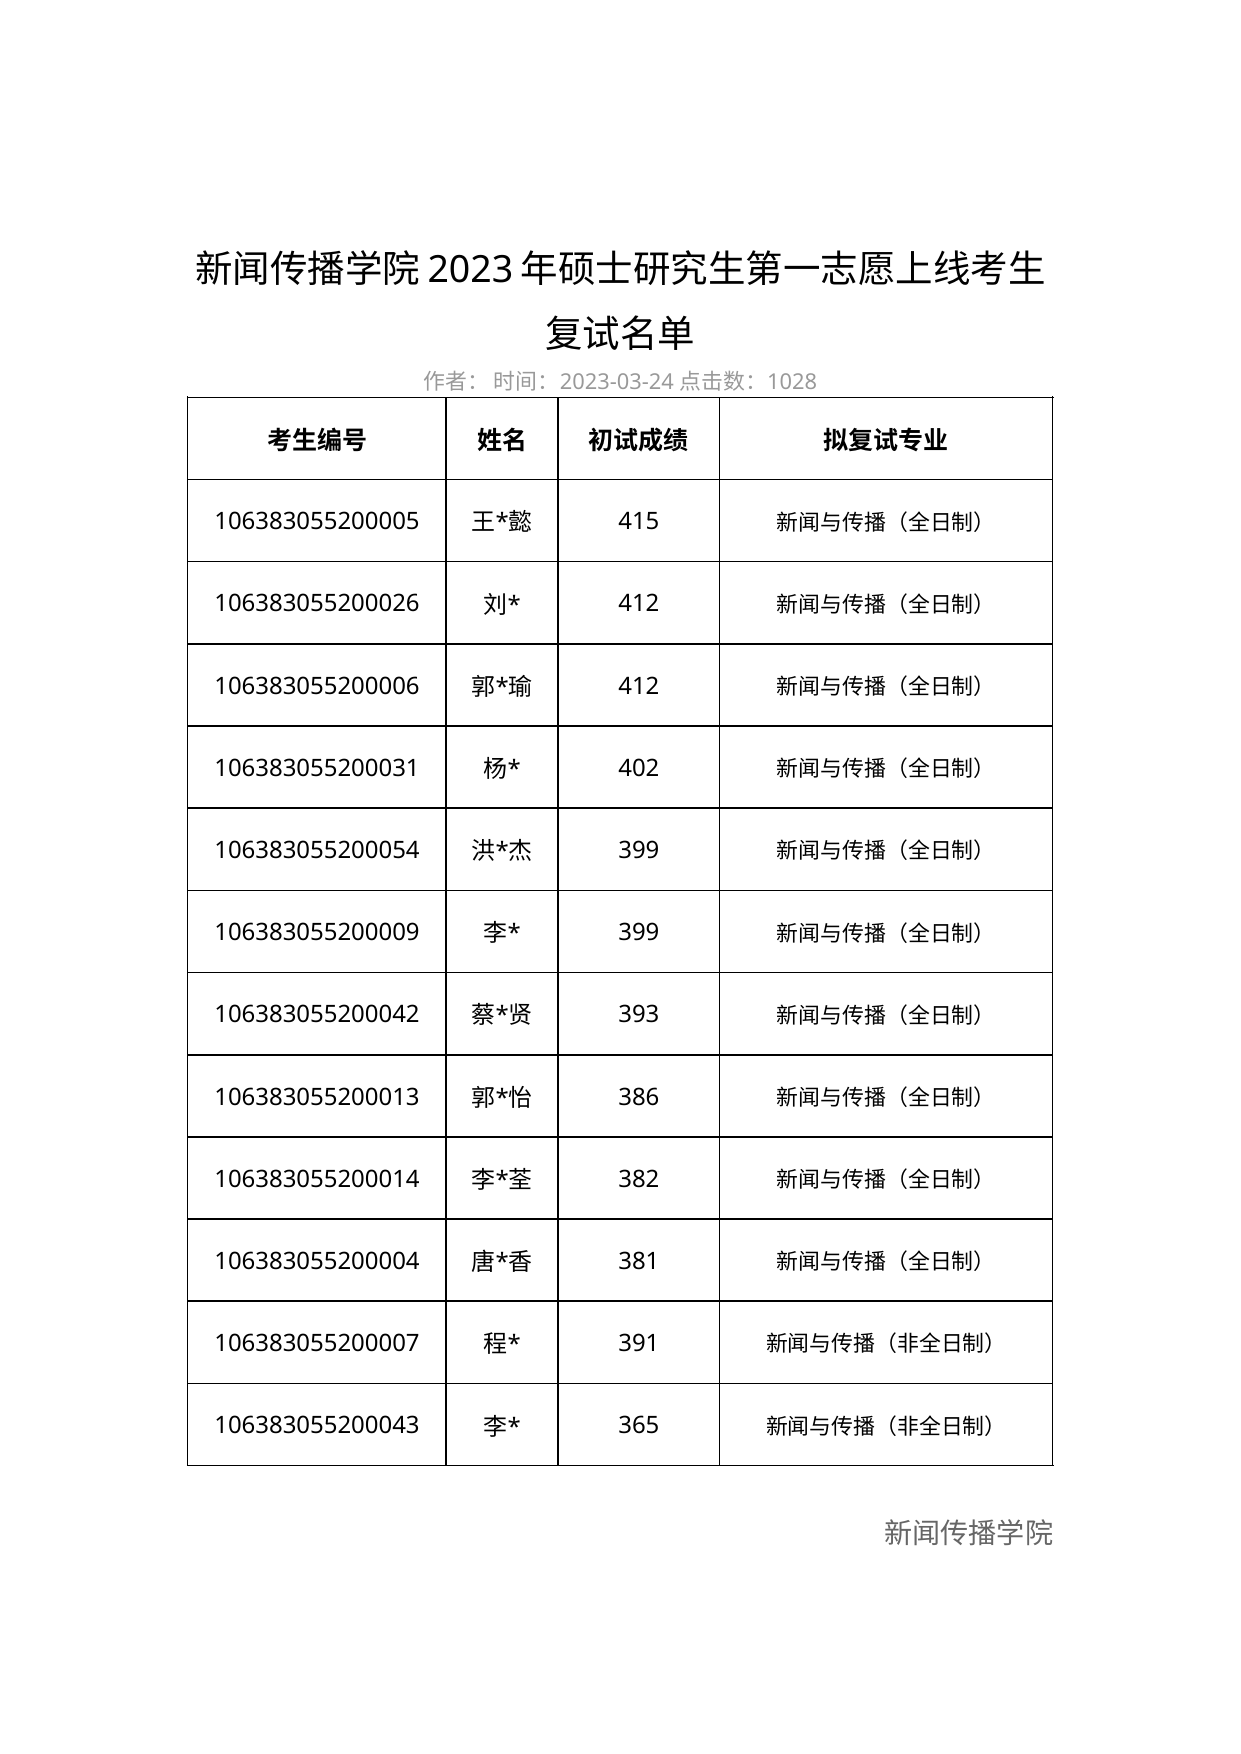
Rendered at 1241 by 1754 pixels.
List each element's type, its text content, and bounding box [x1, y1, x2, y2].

table_cell 399 [559, 809, 719, 889]
table_cell 365 [559, 1384, 719, 1465]
table_cell 106383055200009 [188, 891, 445, 972]
table_cell 新闻与传播（全日制） [720, 973, 1052, 1054]
table_cell 程* [447, 1302, 557, 1383]
text 新闻传播学院2023年硕士研究生第一志愿上线考生复试名单 [187, 234, 1053, 364]
table_cell 郭*瑜 [447, 645, 557, 725]
table_cell 新闻与传播（全日制） [720, 809, 1052, 889]
table_cell 新闻与传播（全日制） [720, 645, 1052, 725]
table_cell 106383055200043 [188, 1384, 445, 1465]
table_cell 刘* [447, 562, 557, 643]
table_cell 新闻与传播（全日制） [720, 727, 1052, 807]
text 作者： 时间：2023-03-24 点击数：1028 [187, 364, 1053, 396]
table_cell 399 [559, 891, 719, 972]
table_cell 李* [447, 891, 557, 972]
table_cell 106383055200054 [188, 809, 445, 889]
table_cell 412 [559, 562, 719, 643]
table_cell 106383055200031 [188, 727, 445, 807]
table_cell 412 [559, 645, 719, 725]
table_cell 新闻与传播（全日制） [720, 480, 1052, 561]
table_cell 106383055200026 [188, 562, 445, 643]
table_cell 106383055200007 [188, 1302, 445, 1383]
table_header 拟复试专业 [720, 398, 1052, 478]
table_cell 蔡*贤 [447, 973, 557, 1054]
table_cell 李* [447, 1384, 557, 1465]
table_cell 郭*怡 [447, 1056, 557, 1136]
table_cell 106383055200005 [188, 480, 445, 561]
table_cell 106383055200004 [188, 1220, 445, 1300]
table_header 考生编号 [188, 398, 445, 478]
table_cell 382 [559, 1138, 719, 1218]
table_cell 393 [559, 973, 719, 1054]
table_cell 106383055200014 [188, 1138, 445, 1218]
table_cell 新闻与传播（全日制） [720, 1056, 1052, 1136]
text 新闻传播学院 [187, 1499, 1053, 1564]
table_cell 386 [559, 1056, 719, 1136]
table_cell 415 [559, 480, 719, 561]
table_cell 杨* [447, 727, 557, 807]
table_cell 新闻与传播（非全日制） [720, 1384, 1052, 1465]
table_cell 391 [559, 1302, 719, 1383]
table_cell 新闻与传播（全日制） [720, 891, 1052, 972]
table_cell 王*懿 [447, 480, 557, 561]
table_cell 唐*香 [447, 1220, 557, 1300]
table_cell 李*荃 [447, 1138, 557, 1218]
table_cell 106383055200013 [188, 1056, 445, 1136]
table_cell 381 [559, 1220, 719, 1300]
table_cell 402 [559, 727, 719, 807]
table_cell 洪*杰 [447, 809, 557, 889]
table_header 姓名 [447, 398, 557, 478]
table_cell 新闻与传播（非全日制） [720, 1302, 1052, 1383]
table_cell 新闻与传播（全日制） [720, 562, 1052, 643]
table_cell 106383055200006 [188, 645, 445, 725]
table_cell 新闻与传播（全日制） [720, 1138, 1052, 1218]
table_cell 新闻与传播（全日制） [720, 1220, 1052, 1300]
table_cell 106383055200042 [188, 973, 445, 1054]
table_header 初试成绩 [559, 398, 719, 478]
